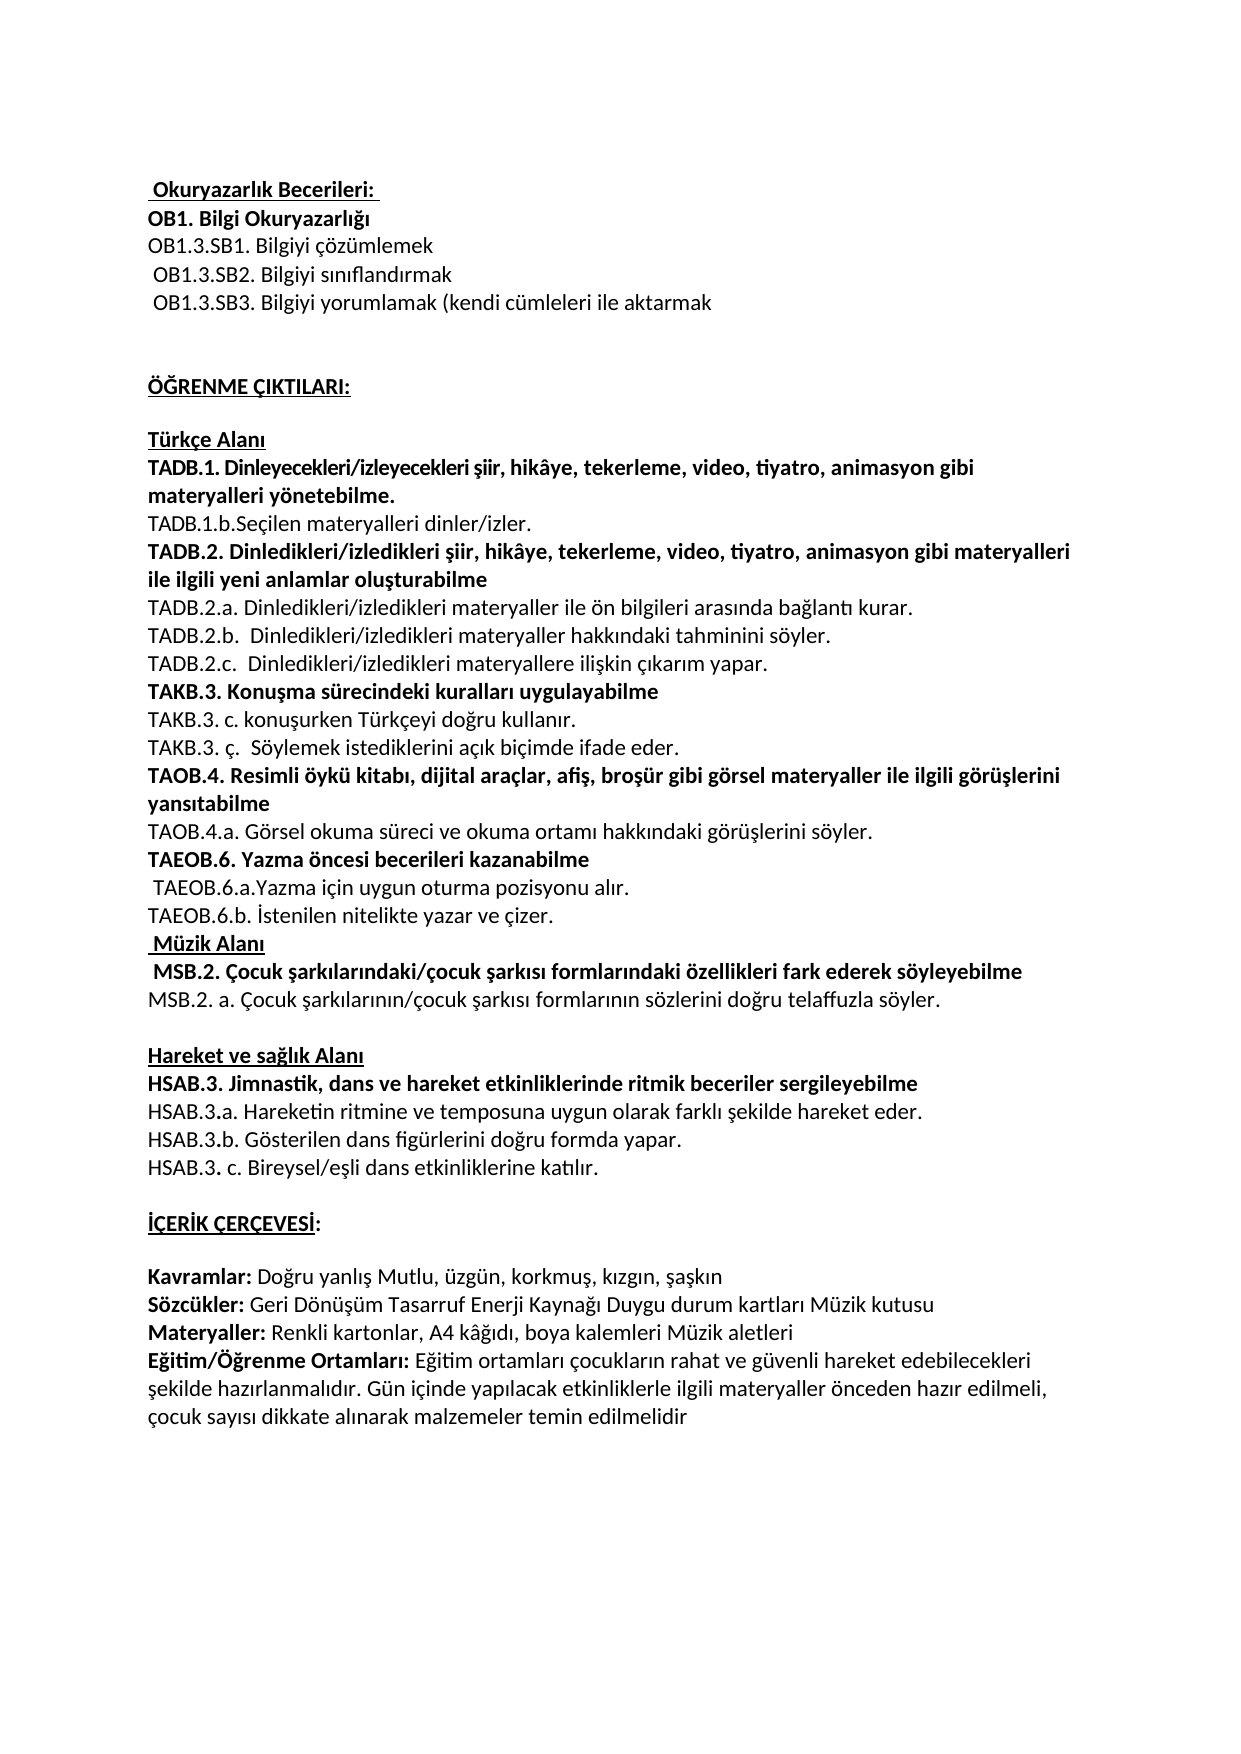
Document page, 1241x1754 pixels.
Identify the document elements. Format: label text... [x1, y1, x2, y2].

text HSAB.3. Jimnastik, dans ve hareket etkinliklerinde ritmik beceriler sergileyebilme [148, 1069, 1093, 1097]
text OB1.3.SB2. Bilgiyi sınıflandırmak [148, 260, 1093, 288]
text TADB.2.b. Dinledikleri/izledikleri materyaller hakkındaki tahminini söyler. [148, 621, 1093, 649]
text İÇERİK ÇERÇEVESİ: [148, 1209, 1093, 1237]
text TAEOB.6.a.Yazma için uygun oturma pozisyonu alır. [148, 873, 1093, 901]
text OB1.3.SB1. Bilgiyi çözümlemek [148, 232, 1093, 260]
text HSAB.3. c. Bireysel/eşli dans etkinliklerine katılır. [148, 1153, 1093, 1181]
text TAOB.4. Resimli öykü kitabı, dijital araçlar, afiş, broşür gibi görsel materyaller ile ilgili görüşlerini yansıtabilme [148, 761, 1093, 817]
text TADB.1. Dinleyecekleri/izleyecekleri şiir, hikâye, tekerleme, video, tiyatro, animasyon gibi materyalleri yönetebilme. [148, 453, 1093, 509]
text MSB.2. a. Çocuk şarkılarının/çocuk şarkısı formlarının sözlerini doğru telaffuzla söyler. [148, 985, 1093, 1013]
text Eğitim/Öğrenme Ortamları: Eğitim ortamları çocukların rahat ve güvenli hareket edebilecekleri şekilde hazırlanmalıdır. Gün içinde yapılacak etkinliklerle ilgili materyaller önceden hazır edilmeli, çocuk sayısı dikkate alınarak malzemeler temin edilmelidir [148, 1346, 1093, 1431]
text MSB.2. Çocuk şarkılarındaki/çocuk şarkısı formlarındaki özellikleri fark ederek söyleyebilme [148, 957, 1093, 985]
text Hareket ve sağlık Alanı [148, 1041, 1093, 1069]
text TADB.1.b.Seçilen materyalleri dinler/izler. [148, 509, 1093, 537]
text Müzik Alanı [148, 929, 1093, 957]
text ÖĞRENME ÇIKTILARI: [148, 372, 1093, 400]
text TADB.2. Dinledikleri/izledikleri şiir, hikâye, tekerleme, video, tiyatro, animasyon gibi materyalleri ile ilgili yeni anlamlar oluşturabilme [148, 537, 1093, 593]
text Okuryazarlık Becerileri: [148, 176, 1093, 204]
text TAKB.3. ç. Söylemek istediklerini açık biçimde ifade eder. [148, 733, 1093, 761]
text HSAB.3.a. Hareketin ritmine ve temposuna uygun olarak farklı şekilde hareket eder. [148, 1097, 1093, 1125]
text TADB.2.a. Dinledikleri/izledikleri materyaller ile ön bilgileri arasında bağlantı kurar. [148, 593, 1093, 621]
text TAEOB.6.b. İstenilen nitelikte yazar ve çizer. [148, 901, 1093, 929]
text TAOB.4.a. Görsel okuma süreci ve okuma ortamı hakkındaki görüşlerini söyler. [148, 817, 1093, 845]
text Materyaller: Renkli kartonlar, A4 kâğıdı, boya kalemleri Müzik aletleri [148, 1318, 1093, 1346]
text Türkçe Alanı [148, 425, 1093, 453]
text HSAB.3.b. Gösterilen dans figürlerini doğru formda yapar. [148, 1125, 1093, 1153]
text TAKB.3. c. konuşurken Türkçeyi doğru kullanır. [148, 705, 1093, 733]
text TADB.2.c. Dinledikleri/izledikleri materyallere ilişkin çıkarım yapar. [148, 649, 1093, 677]
text OB1.3.SB3. Bilgiyi yorumlamak (kendi cümleleri ile aktarmak [148, 288, 1093, 316]
text Sözcükler: Geri Dönüşüm Tasarruf Enerji Kaynağı Duygu durum kartları Müzik kutusu [148, 1290, 1093, 1318]
text TAKB.3. Konuşma sürecindeki kuralları uygulayabilme [148, 677, 1093, 705]
text TAEOB.6. Yazma öncesi becerileri kazanabilme [148, 845, 1093, 873]
text OB1. Bilgi Okuryazarlığı [148, 204, 1093, 232]
text Kavramlar: Doğru yanlış Mutlu, üzgün, korkmuş, kızgın, şaşkın [148, 1262, 1093, 1290]
